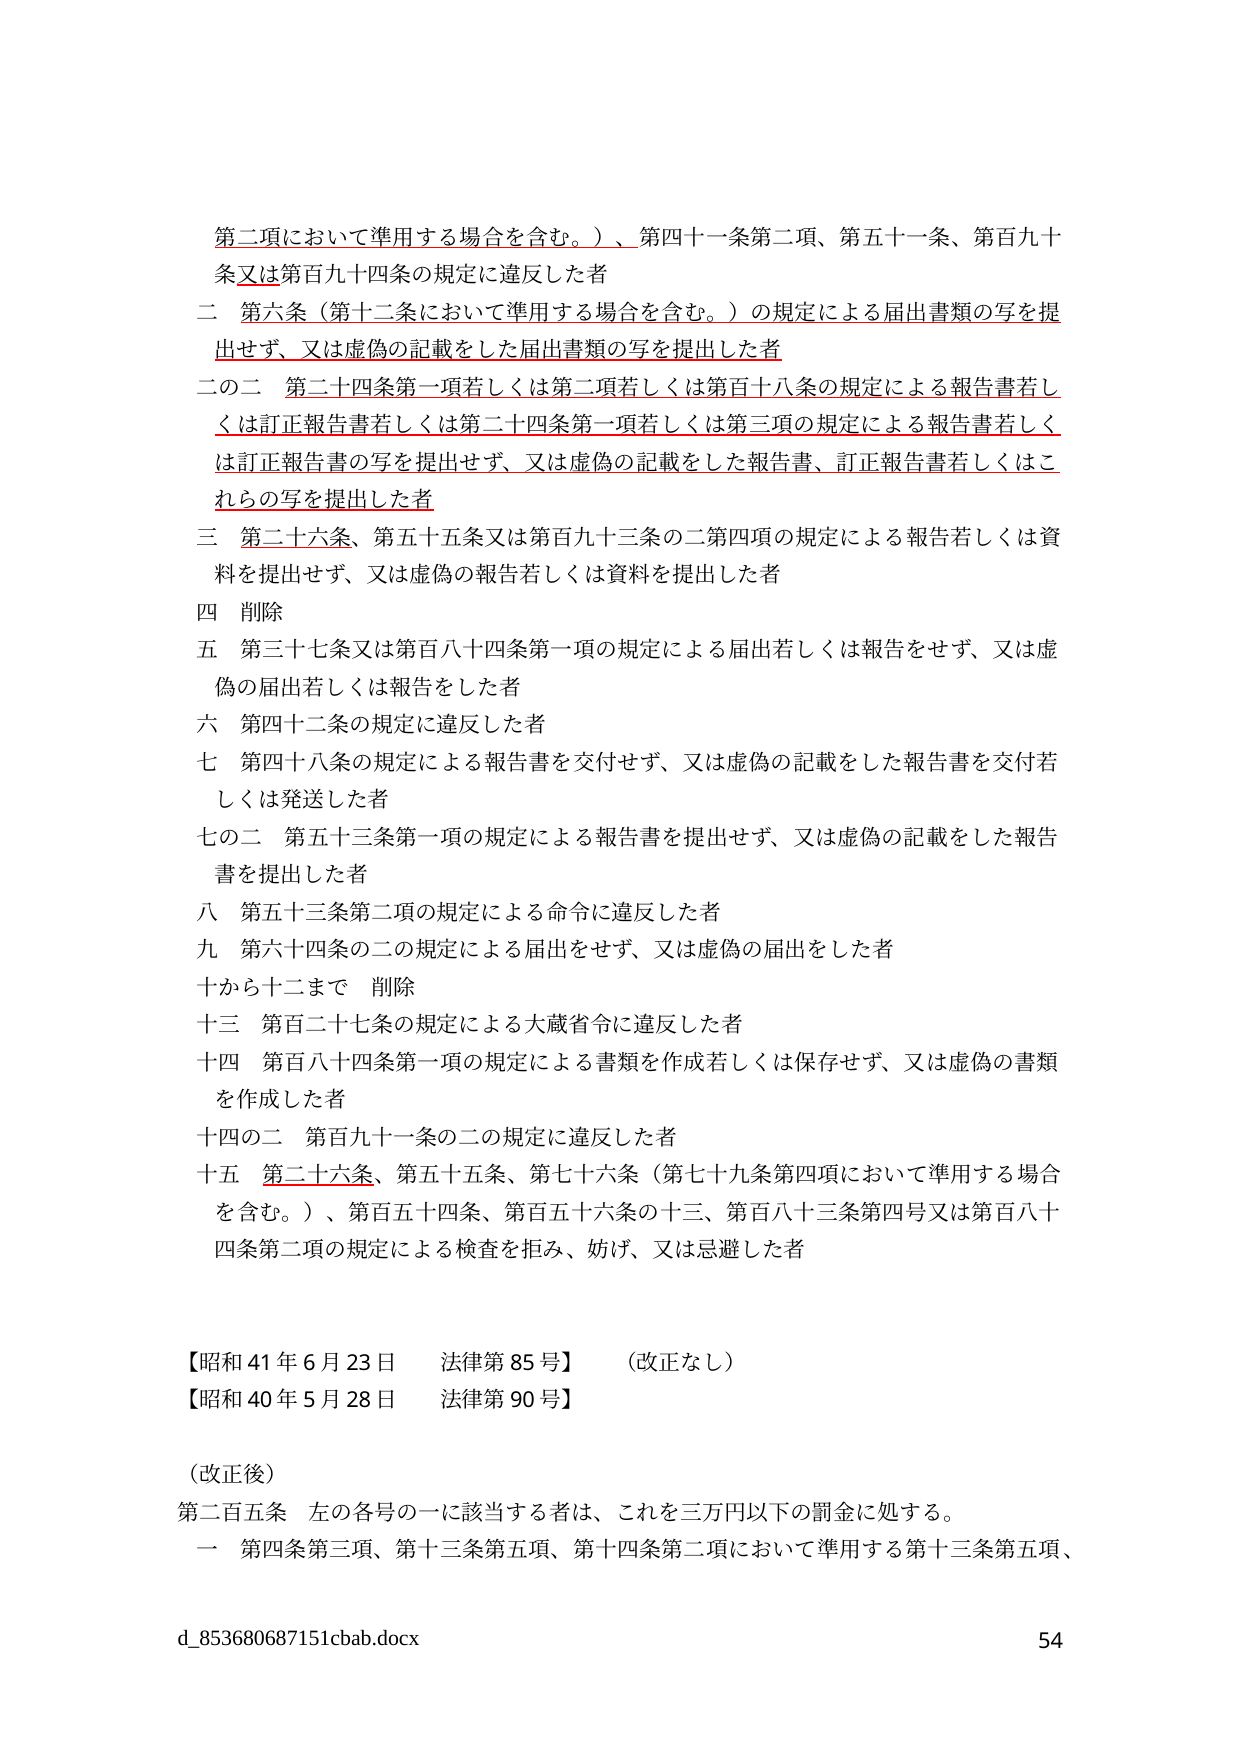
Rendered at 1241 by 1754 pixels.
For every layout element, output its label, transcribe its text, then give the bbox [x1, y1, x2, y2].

text 【昭和41年6月23日 法律第85号】 （改正なし） [177, 1342, 1063, 1379]
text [196, 1529, 1063, 1567]
text 七の二 第五十三条第一項の規定による報告書を提出せず、又は虚偽の記載をした報告書を提出した者 [196, 817, 1063, 892]
text 二 第六条（第十二条において準用する場合を含む。）の規定による届出書類の写を提出せず、又は虚偽の記載をした届出書類の写を提出した者 [196, 292, 1063, 367]
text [196, 217, 1063, 292]
text 七 第四十八条の規定による報告書を交付せず、又は虚偽の記載をした報告書を交付若しくは発送した者 [196, 742, 1063, 817]
text 四 削除 [196, 592, 1063, 629]
text 十三 第百二十七条の規定による大蔵省令に違反した者 [196, 1004, 1063, 1042]
text 【昭和40年5月28日 法律第90号】 [177, 1379, 1063, 1417]
text 三 第二十六条、第五十五条又は第百九十三条の二第四項の規定による報告若しくは資料を提出せず、又は虚偽の報告若しくは資料を提出した者 [196, 517, 1063, 592]
text 第二百五条 左の各号の一に該当する者は、これを三万円以下の罰金に処する。 [177, 1492, 1063, 1529]
text 十五 第二十六条、第五十五条、第七十六条（第七十九条第四項において準用する場合を含む。）、第百五十四条、第百五十六条の十三、第百八十三条第四号又は第百八十四条第二項の規定による検査を拒み、妨げ、又は忌避した者 [196, 1154, 1063, 1267]
text 十四 第百八十四条第一項の規定による書類を作成若しくは保存せず、又は虚偽の書類を作成した者 [196, 1042, 1063, 1117]
text （改正後） [177, 1454, 1063, 1492]
text 九 第六十四条の二の規定による届出をせず、又は虚偽の届出をした者 [196, 929, 1063, 967]
text 二の二 第二十四条第一項若しくは第二項若しくは第百十八条の規定による報告書若しくは訂正報告書若しくは第二十四条第一項若しくは第三項の規定による報告書若しくは訂正報告書の写を提出せず、又は虚偽の記載をした報告書、訂正報告書若しくはこれらの写を提出した者 [196, 367, 1063, 517]
text 十から十二まで 削除 [196, 967, 1063, 1004]
text 八 第五十三条第二項の規定による命令に違反した者 [196, 892, 1063, 929]
text 六 第四十二条の規定に違反した者 [196, 704, 1063, 742]
text 五 第三十七条又は第百八十四条第一項の規定による届出若しくは報告をせず、又は虚偽の届出若しくは報告をした者 [196, 629, 1063, 704]
text 十四の二 第百九十一条の二の規定に違反した者 [196, 1117, 1063, 1154]
